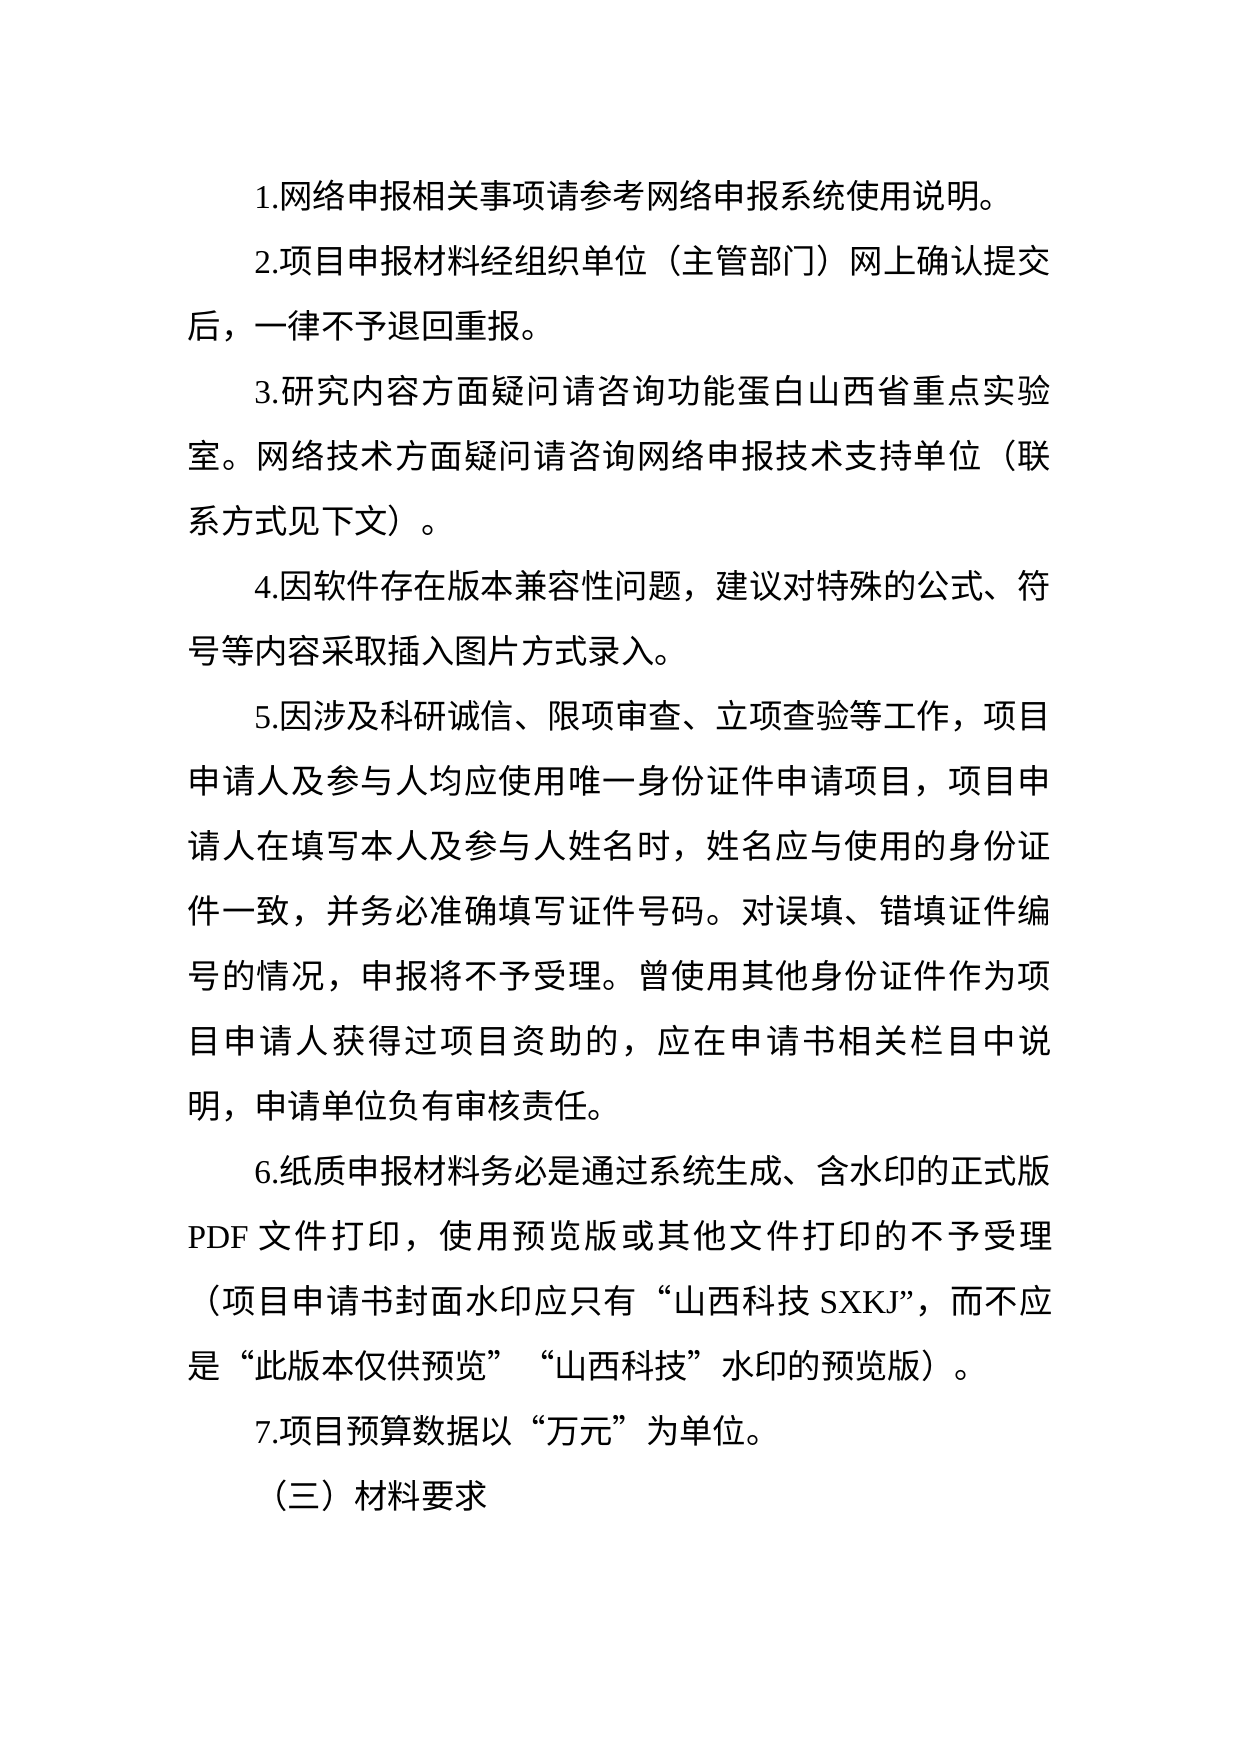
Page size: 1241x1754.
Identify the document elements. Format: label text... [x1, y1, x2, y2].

text 2.项目申报材料经组织单位（主管部门）网上确认提交后，一律不予退回重报。 [187, 227, 1053, 357]
text 7.项目预算数据以“万元”为单位。 [187, 1397, 1053, 1462]
text 1.网络申报相关事项请参考网络申报系统使用说明。 [187, 162, 1053, 227]
text （三）材料要求 [187, 1462, 1053, 1527]
text 6.纸质申报材料务必是通过系统生成、含水印的正式版PDF文件打印，使用预览版或其他文件打印的不予受理（项目申请书封面水印应只有“山西科技SXKJ”，而不应是“此版本仅供预览”“山西科技”水印的预览版）。 [187, 1137, 1053, 1397]
text 3.研究内容方面疑问请咨询功能蛋白山西省重点实验室。网络技术方面疑问请咨询网络申报技术支持单位（联系方式见下文）。 [187, 357, 1053, 552]
text 4.因软件存在版本兼容性问题，建议对特殊的公式、符号等内容采取插入图片方式录入。 [187, 552, 1053, 682]
text 5.因涉及科研诚信、限项审查、立项查验等工作，项目申请人及参与人均应使用唯一身份证件申请项目，项目申请人在填写本人及参与人姓名时，姓名应与使用的身份证件一致，并务必准确填写证件号码。对误填、错填证件编号的情况，申报将不予受理。曾使用其他身份证件作为项目申请人获得过项目资助的，应在申请书相关栏目中说明，申请单位负有审核责任。 [187, 682, 1053, 1137]
